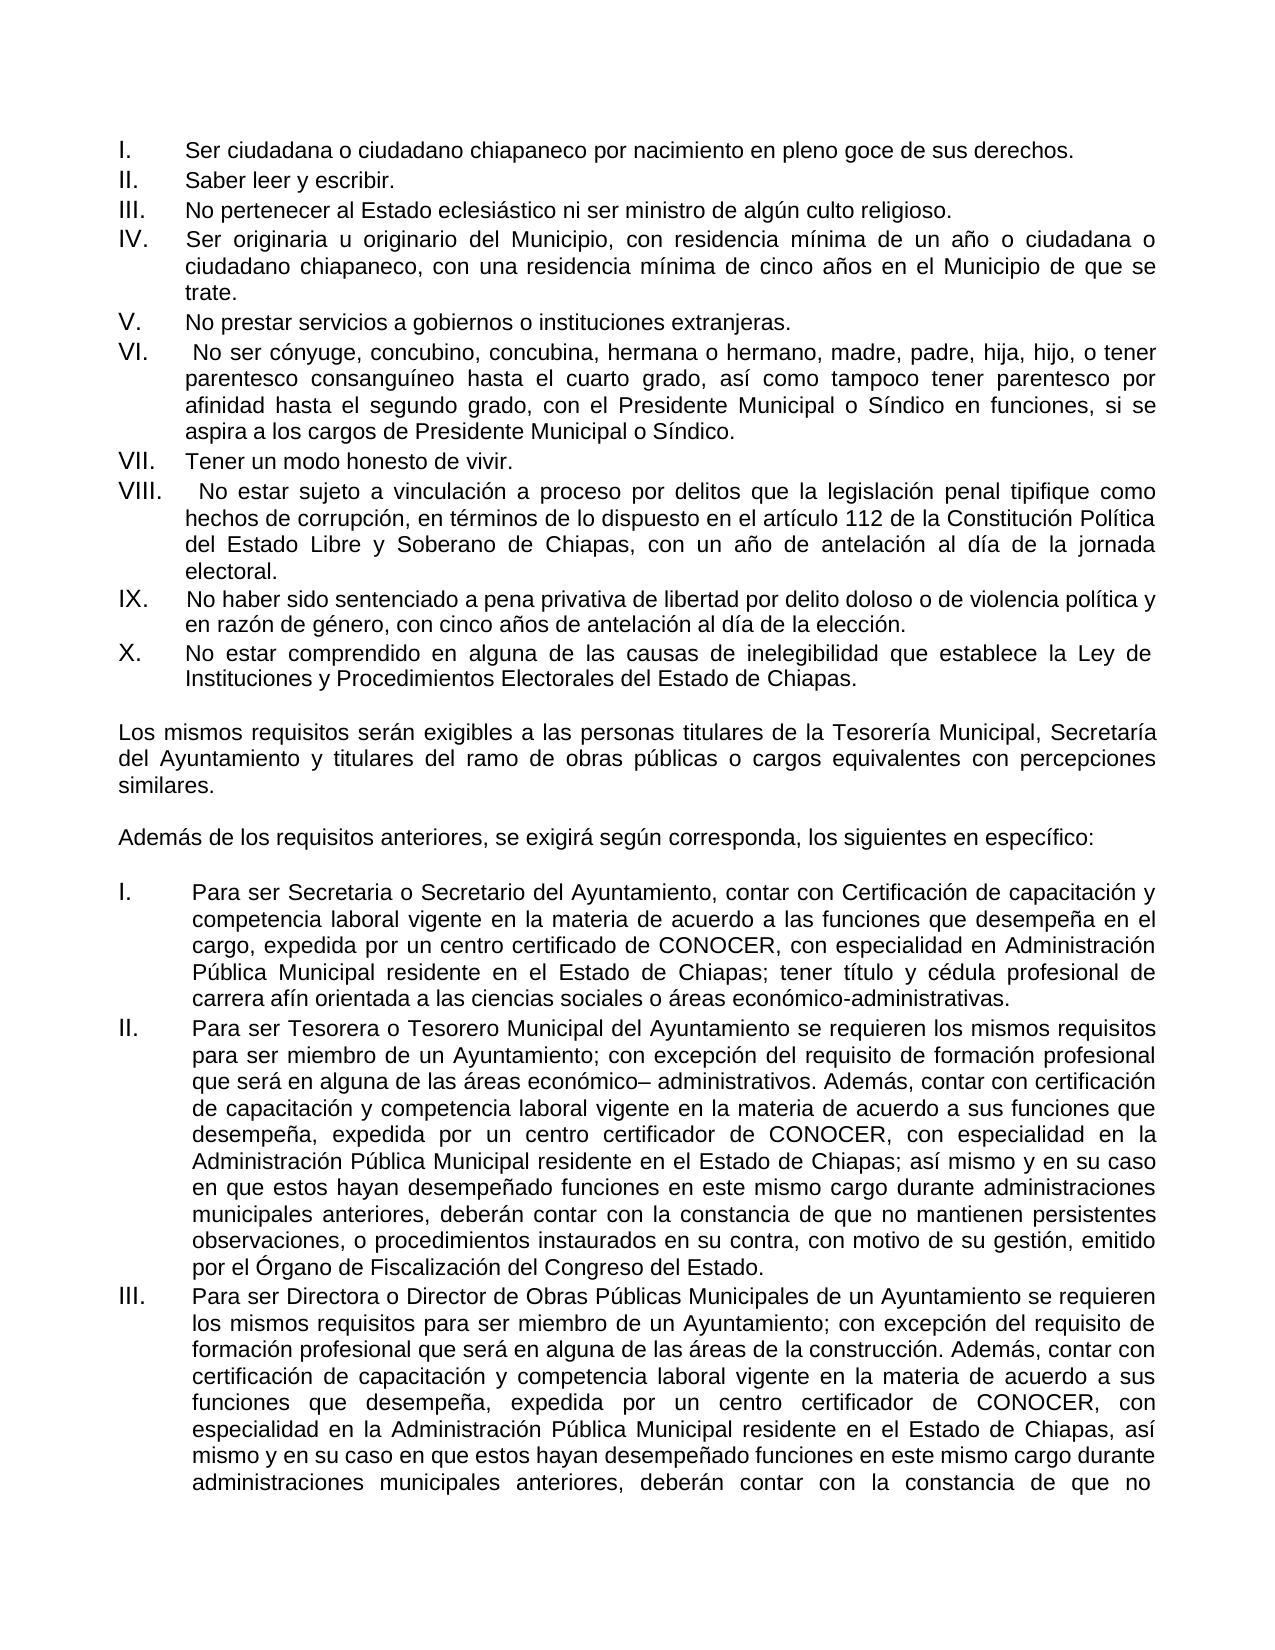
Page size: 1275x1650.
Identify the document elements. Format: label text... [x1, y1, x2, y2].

text VII. Tener un modo honesto de vivir. [118, 446, 517, 475]
text I. Ser ciudadana o ciudadano chiapaneco por nacimiento en pleno goce de sus derechos. [118, 135, 1079, 164]
text III. No pertenecer al Estado eclesiástico ni ser ministro de algún culto religioso. [118, 194, 956, 223]
text IV. Ser originaria u originario del Municipio, con residencia mínima de un año o ciudadana o ciudadano chiapaneco, con una residencia mínima de cinco años en el Municipio de que se trate. [118, 224, 1156, 306]
text I. Para ser Secretaria o Secretario del Ayuntamiento, contar con Certificación de capacitación y competencia laboral vigente en la materia de acuerdo a las funciones que desempeña en el cargo, expedida por un centro certificado de CONOCER, con especialidad en Administración Pública Municipal residente en el Estado de Chiapas; tener título y cédula profesional de carrera afín orientada a las ciencias sociales o áreas económico-administrativas. [118, 877, 1156, 1012]
text VIII. No estar sujeto a vinculación a proceso por delitos que la legislación penal tipifique como hechos de corrupción, en términos de lo dispuesto en el artículo 112 de la Constitución Política del Estado Libre y Soberano de Chiapas, con un año de antelación al día de la jornada electoral. [118, 476, 1156, 584]
text X. No estar comprendido en alguna de las causas de inelegibilidad que establece la Ley de [118, 638, 1156, 667]
text Además de los requisitos anteriores, se exigirá según corresponda, los siguientes en específico: [118, 824, 1099, 851]
text IX. No haber sido sentenciado a pena privativa de libertad por delito doloso o de violencia política y en razón de género, con cinco años de antelación al día de la elección. [118, 587, 1156, 637]
text II. Para ser Tesorera o Tesorero Municipal del Ayuntamiento se requieren los mismos requisitos para ser miembro de un Ayuntamiento; con excepción del requisito de formación profesional que será en alguna de las áreas económico– administrativos. Además, contar con certificación de capacitación y competencia laboral vigente en la materia de acuerdo a sus funciones que desempeña, expedida por un centro certificador de CONOCER, con especialidad en la Administración Pública Municipal residente en el Estado de Chiapas; así mismo y en su caso en que estos hayan desempeñado funciones en este mismo cargo durante administraciones municipales anteriores, deberán contar con la constancia de que no mantienen persistentes observaciones, o procedimientos instaurados en su contra, con motivo de su gestión, emitido por el Órgano de Fiscalización del Congreso del Estado. [118, 1013, 1156, 1280]
text III. Para ser Directora o Director de Obras Públicas Municipales de un Ayuntamiento se requieren los mismos requisitos para ser miembro de un Ayuntamiento; con excepción del requisito de formación profesional que será en alguna de las áreas de la construcción. Además, contar con certificación de capacitación y competencia laboral vigente en la materia de acuerdo a sus funciones que desempeña, expedida por un centro certificador de CONOCER, con especialidad en la Administración Pública Municipal residente en el Estado de Chiapas, así mismo y en su caso en que estos hayan desempeñado funciones en este mismo cargo durante administraciones municipales anteriores, deberán contar con la constancia de que no [118, 1281, 1156, 1495]
text Los mismos requisitos serán exigibles a las personas titulares de la Tesorería Municipal, Secretaría del Ayuntamiento y titulares del ramo de obras públicas o cargos equivalentes con percepciones similares. [118, 719, 1156, 798]
text II. Saber leer y escribir. [118, 165, 399, 194]
text VI. No ser cónyuge, concubino, concubina, hermana o hermano, madre, padre, hija, hijo, o tener parentesco consanguíneo hasta el cuarto grado, así como tampoco tener parentesco por afinidad hasta el segundo grado, con el Presidente Municipal o Síndico en funciones, si se aspira a los cargos de Presidente Municipal o Síndico. [118, 336, 1156, 445]
text Instituciones y Procedimientos Electorales del Estado de Chiapas. [185, 667, 1171, 692]
text V. No prestar servicios a gobiernos o instituciones extranjeras. [118, 307, 795, 336]
